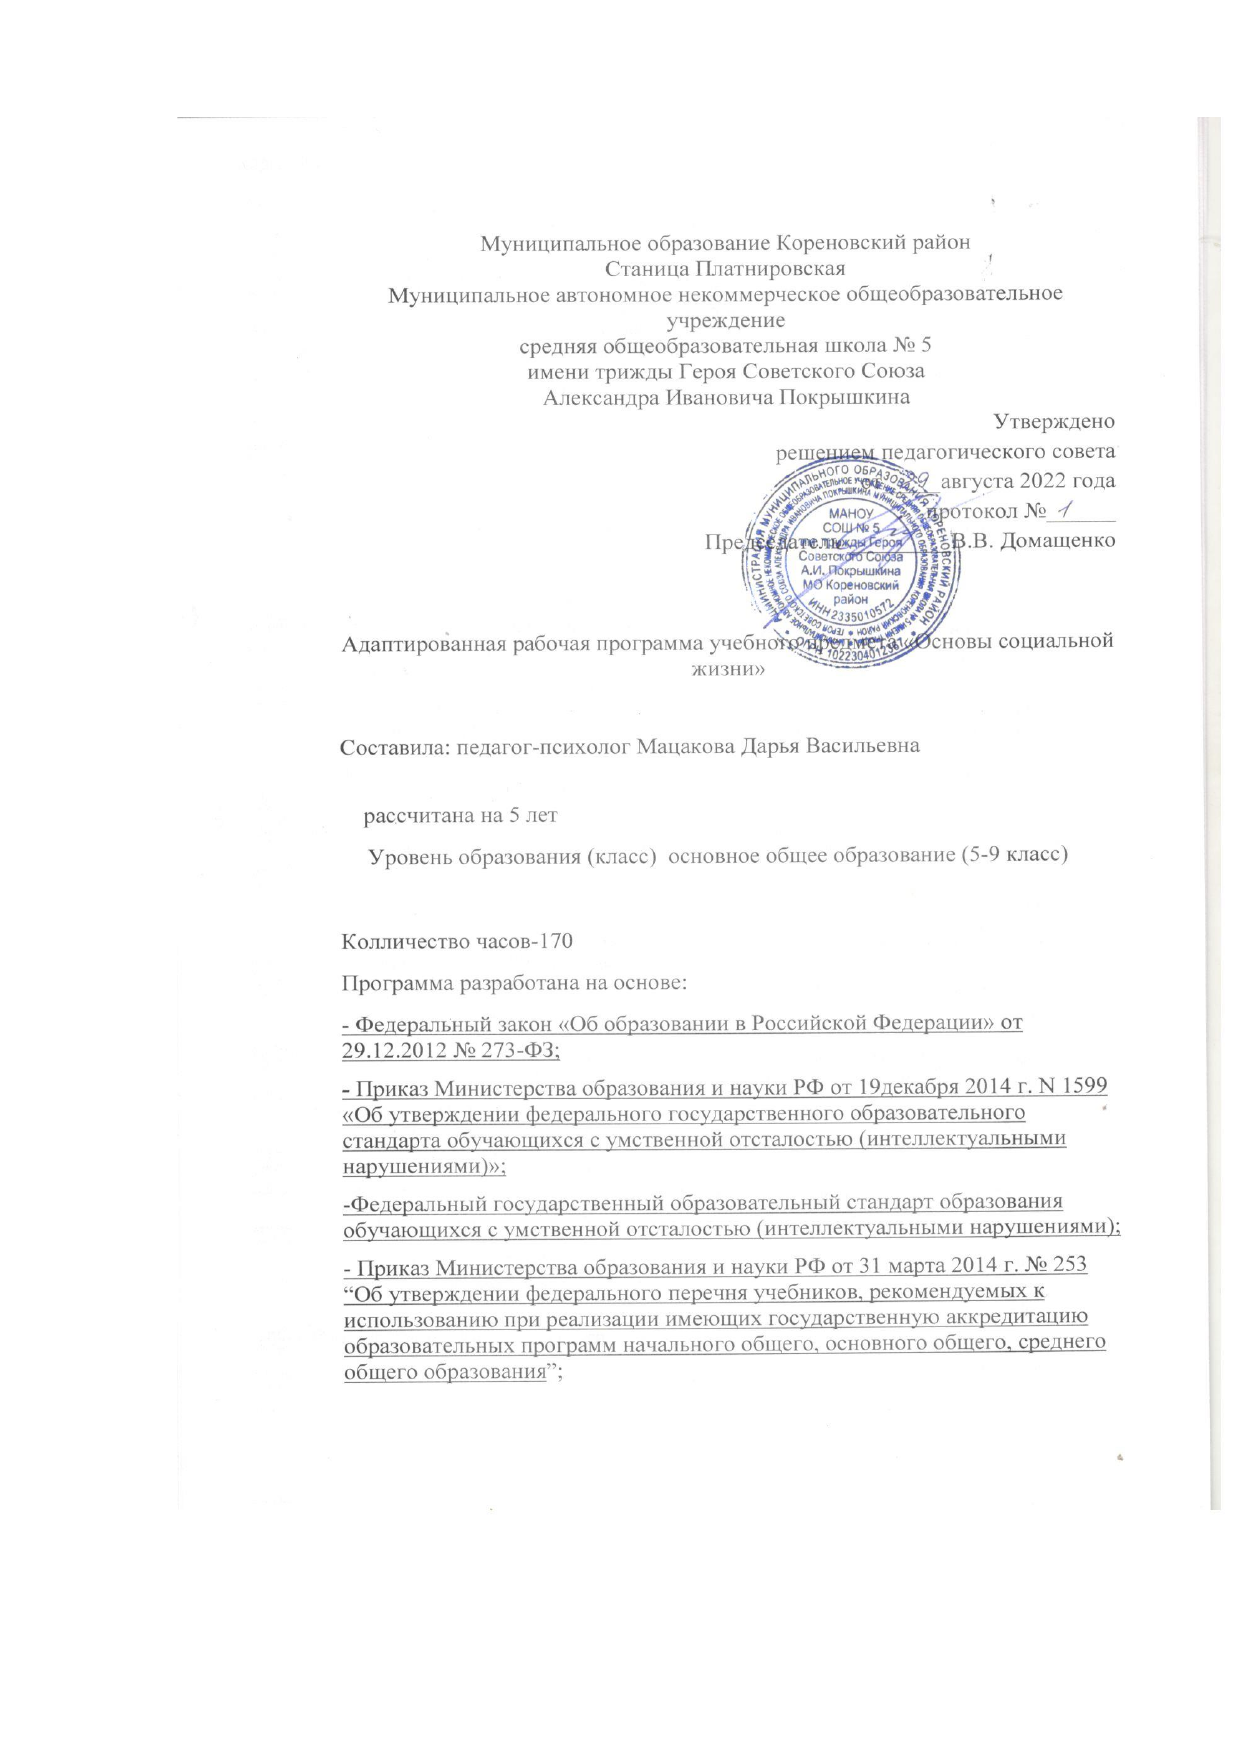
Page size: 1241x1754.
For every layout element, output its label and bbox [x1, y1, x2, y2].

picture [177, 117, 1237, 1525]
